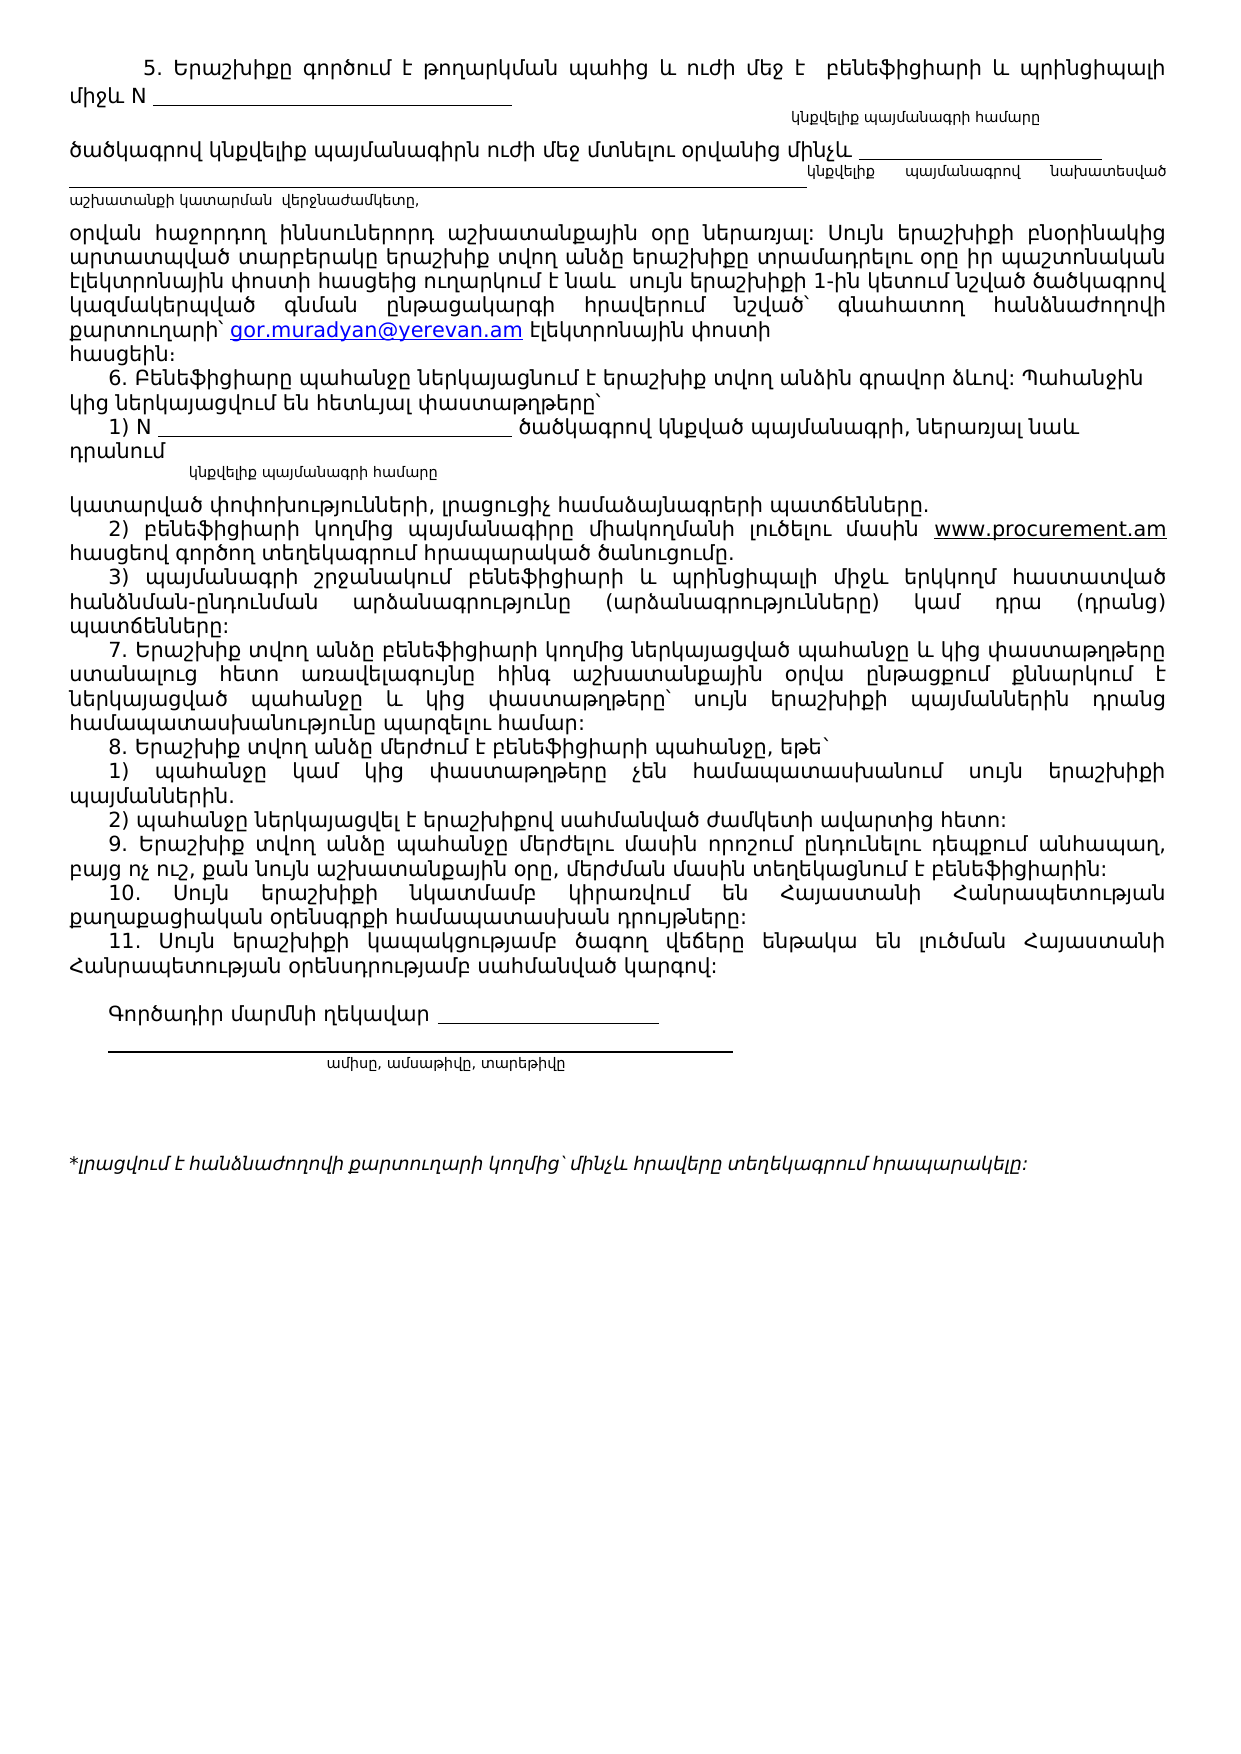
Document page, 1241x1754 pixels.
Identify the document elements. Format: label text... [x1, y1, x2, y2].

list օրվան հաջորդող իննսուներորդ աշխատանքային օրը ներառյալ: Սույն երաշխիքի բնօրինակից արտատպված տարբերակը երաշխիք տվող անձը երաշխիքը տրամադրելու օրը իր պաշտոնական էլեկտրոնային փոստի հասցեից ուղարկում է նաև սույն երաշխիքի 1-ին կետում նշված ծածկագրով կազմակերպված գնման ընթացակարգի հրավերում նշված՝ գնահատող հանձնաժողովի քարտուղարի՝ gor.muradyan@yerevan.am էլեկտրոնային փոստի [69, 221, 1167, 342]
text կնքվելիք պայմանագրի համարը [69, 109, 1167, 138]
text 5. Երաշխիքը գործում է թողարկման պահից և ուժի մեջ է բենեֆիցիարի և պրինցիպալի միջև N [69, 56, 1167, 109]
text 8. Երաշխիք տվող անձը մերժում է բենեֆիցիարի պահանջը, եթե` [69, 735, 1167, 759]
text կատարված փոփոխությունների, լրացուցիչ համաձայնագրերի պատճենները. [69, 493, 1167, 517]
list ծածկագրով կնքվելիք պայմանագիրն ուժի մեջ մտնելու օրվանից մինչև կնքվելիք պայմանագրով նախատեսված աշխատանքի կատարման վերջնաժամկետը, [69, 138, 1167, 221]
text *լրացվում է հանձնաժողովի քարտուղարի կողմից` մինչև հրավերը տեղեկագրում հրապարակելը: [69, 1150, 1167, 1176]
text 2) պահանջը ներկայացվել է երաշխիքով սահմանված ժամկետի ավարտից հետո: [69, 808, 1167, 832]
text 1) պահանջը կամ կից փաստաթղթերը չեն համապատասխանում սույն երաշխիքի պայմաններին. [69, 759, 1167, 808]
text 7. Երաշխիք տվող անձը բենեֆիցիարի կողմից ներկայացված պահանջը և կից փաստաթղթերը ստանալուց հետո առավելագույնը հինգ աշխատանքային օրվա ընթացքում քննարկում է ներկայացված պահանջը և կից փաստաթղթերը՝ սույն երաշխիքի պայմաններին դրանց համապատասխանությունը պարզելու համար: [69, 638, 1167, 735]
text 11. Սույն երաշխիքի կապակցությամբ ծագող վեճերը ենթակա են լուծման Հայաստանի Հանրապետության օրենսդրությամբ սահմանված կարգով: [69, 929, 1167, 978]
text Գործադիր մարմնի ղեկավար [69, 1002, 1167, 1027]
text 3) պայմանագրի շրջանակում բենեֆիցիարի և պրինցիպալի միջև երկկողմ հաստատված հանձնման-ընդունման արձանագրությունը (արձանագրությունները) կամ դրա (դրանց) պատճենները: [69, 565, 1167, 638]
text ամիսը, ամսաթիվը, տարեթիվը [69, 1055, 1167, 1084]
list հասցեին։ [69, 342, 1167, 366]
text 2) բենեֆիցիարի կողմից պայմանագիրը միակողմանի լուծելու մասին www.procurement.am հասցեով գործող տեղեկագրում հրապարակած ծանուցումը. [69, 517, 1167, 565]
text 1) N ծածկագրով կնքված պայմանագրի, ներառյալ նաև դրանում [69, 415, 1167, 463]
text 9. Երաշխիք տվող անձը պահանջը մերժելու մասին որոշում ընդունելու դեպքում անհապաղ, բայց ոչ ուշ, քան նույն աշխատանքային օրը, մերժման մասին տեղեկացնում է բենեֆիցիարին: [69, 832, 1167, 881]
text կնքվելիք պայմանագրի համարը [69, 463, 1167, 493]
text 10. Սույն երաշխիքի նկատմամբ կիրառվում են Հայաստանի Հանրապետության քաղաքացիական օրենսգրքի համապատասխան դրույթները: [69, 881, 1167, 929]
text 6. Բենեֆիցիարը պահանջը ներկայացնում է երաշխիք տվող անձին գրավոր ձևով: Պահանջին կից ներկայացվում են հետևյալ փաստաթղթերը՝ [69, 366, 1167, 415]
